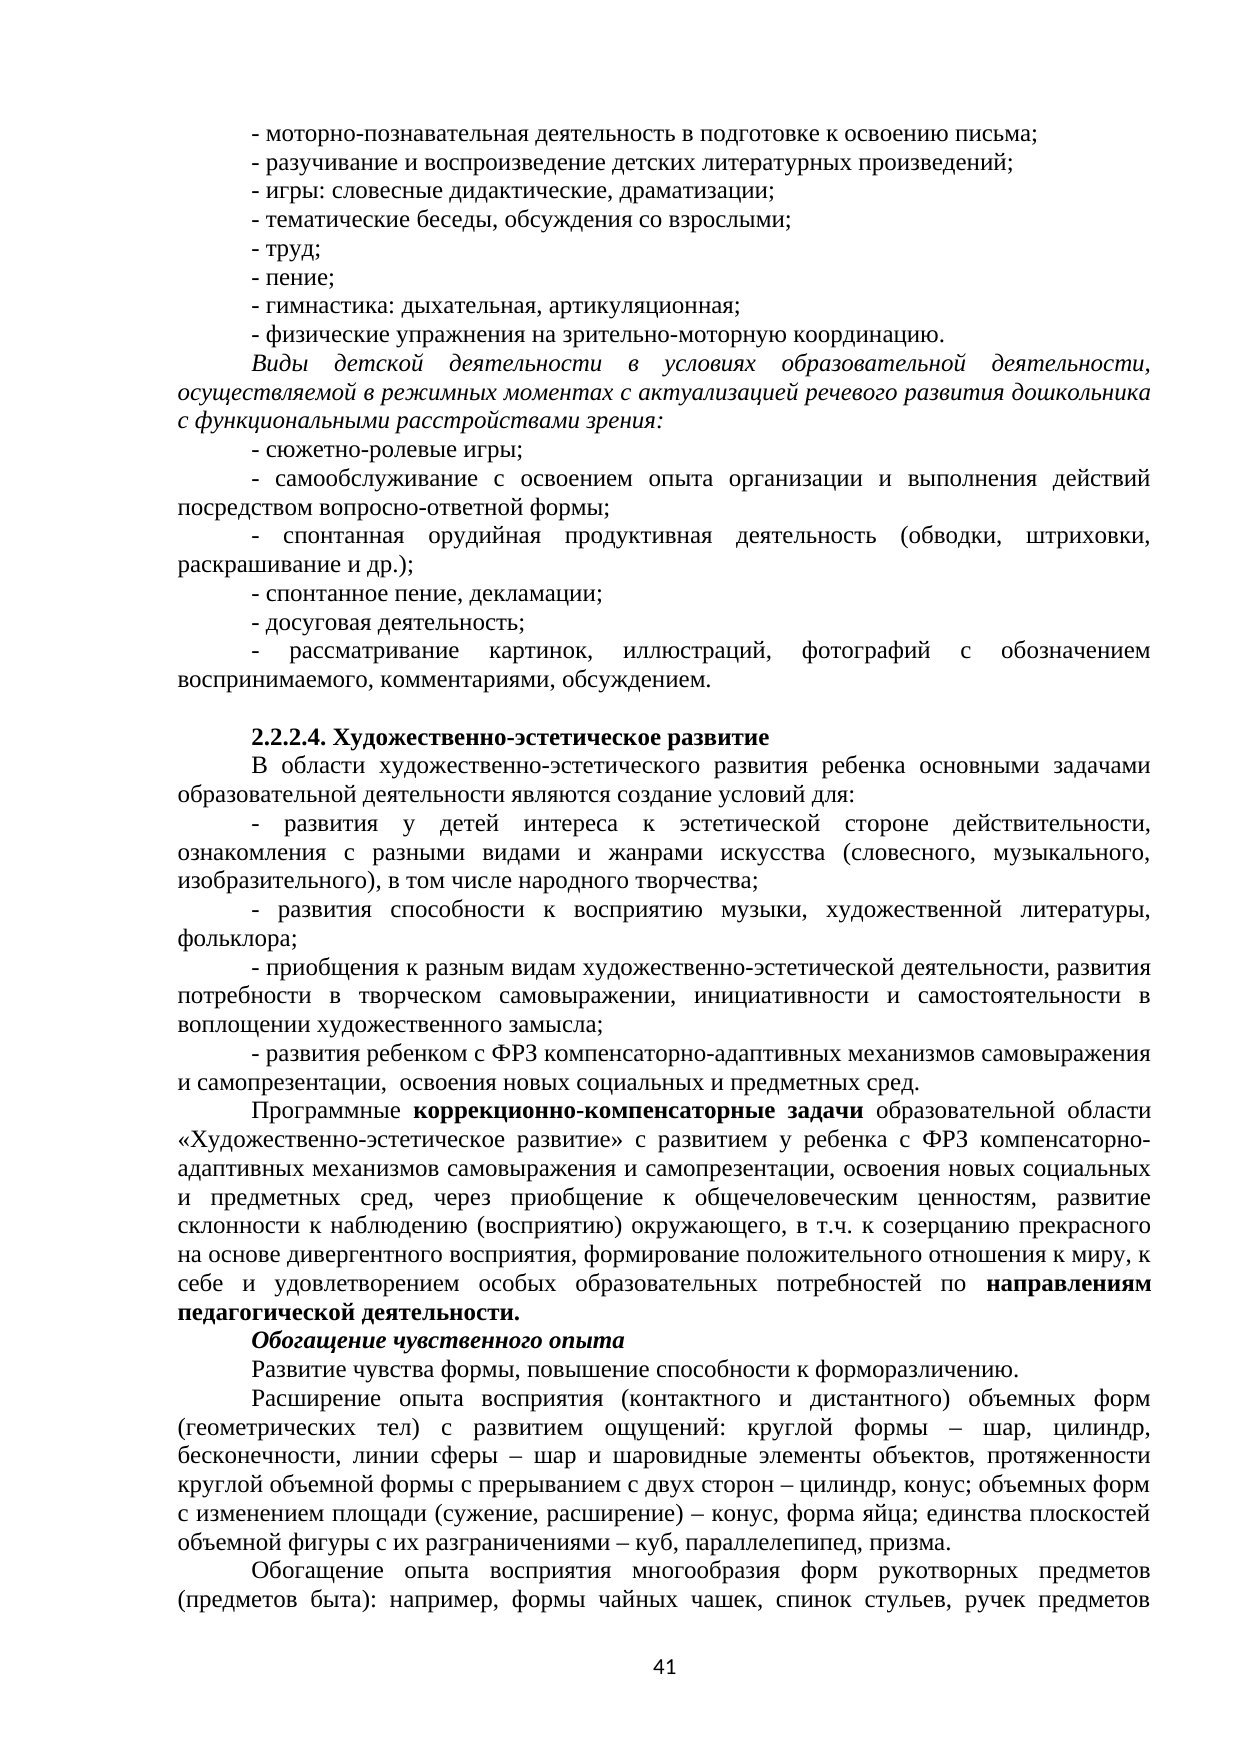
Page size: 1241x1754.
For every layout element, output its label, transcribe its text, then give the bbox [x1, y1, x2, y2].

text Развитие чувства формы, повышение способности к форморазличению. [177, 1354, 1152, 1383]
text - развития у детей интереса к эстетической стороне действительности, ознакомления с разными видами и жанрами искусства (словесного, музыкального, изобразительного), в том числе народного творчества; [177, 808, 1152, 894]
text - приобщения к разным видам художественно-эстетической деятельности, развития потребности в творческом самовыражении, инициативности и самостоятельности в воплощении художественного замысла; [177, 952, 1152, 1038]
text Обогащение чувственного опыта [177, 1326, 1152, 1354]
text В области художественно-эстетического развития ребенка основными задачами образовательной деятельности являются создание условий для: [177, 751, 1152, 808]
text - досуговая деятельность; [177, 607, 1152, 636]
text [177, 1556, 1152, 1613]
text Виды детской деятельности в условиях образовательной деятельности, осуществляемой в режимных моментах с актуализацией речевого развития дошкольника с функциональными расстройствами зрения: [177, 348, 1152, 434]
text - моторно-познавательная деятельность в подготовке к освоению письма; [177, 118, 1152, 147]
text Программные коррекционно-компенсаторные задачи образовательной области «Художественно-эстетическое развитие» с развитием у ребенка с ФРЗ компенсаторно-адаптивных механизмов самовыражения и самопрезентации, освоения новых социальных и предметных сред, через приобщение к общечеловеческим ценностям, развитие склонности к наблюдению (восприятию) окружающего, в т.ч. к созерцанию прекрасного на основе дивергентного восприятия, формирование положительного отношения к миру, к себе и удовлетворением особых образовательных потребностей по направлениям педагогической деятельности. [177, 1096, 1152, 1326]
text - пение; [177, 262, 1152, 291]
text - спонтанная орудийная продуктивная деятельность (обводки, штриховки, раскрашивание и др.); [177, 521, 1152, 578]
text - развития способности к восприятию музыки, художественной литературы, фольклора; [177, 894, 1152, 952]
text - развития ребенком с ФРЗ компенсаторно-адаптивных механизмов самовыражения и самопрезентации, освоения новых социальных и предметных сред. [177, 1038, 1152, 1096]
text - физические упражнения на зрительно-моторную координацию. [177, 319, 1152, 348]
text - самообслуживание с освоением опыта организации и выполнения действий посредством вопросно-ответной формы; [177, 463, 1152, 521]
text - разучивание и воспроизведение детских литературных произведений; [177, 147, 1152, 176]
text - гимнастика: дыхательная, артикуляционная; [177, 291, 1152, 319]
text 2.2.2.4. Художественно-эстетическое развитие [177, 722, 1152, 751]
text Расширение опыта восприятия (контактного и дистантного) объемных форм (геометрических тел) с развитием ощущений: круглой формы – шар, цилиндр, бесконечности, линии сферы – шар и шаровидные элементы объектов, протяженности круглой объемной формы с прерыванием с двух сторон – цилиндр, конус; объемных форм с изменением площади (сужение, расширение) – конус, форма яйца; единства плоскостей объемной фигуры с их разграничениями – куб, параллелепипед, призма. [177, 1383, 1152, 1556]
text - спонтанное пение, декламации; [177, 578, 1152, 607]
text - рассматривание картинок, иллюстраций, фотографий с обозначением воспринимаемого, комментариями, обсуждением. [177, 636, 1152, 693]
text - игры: словесные дидактические, драматизации; [177, 176, 1152, 204]
text - труд; [177, 233, 1152, 262]
text - тематические беседы, обсуждения со взрослыми; [177, 204, 1152, 233]
text - сюжетно-ролевые игры; [177, 434, 1152, 463]
